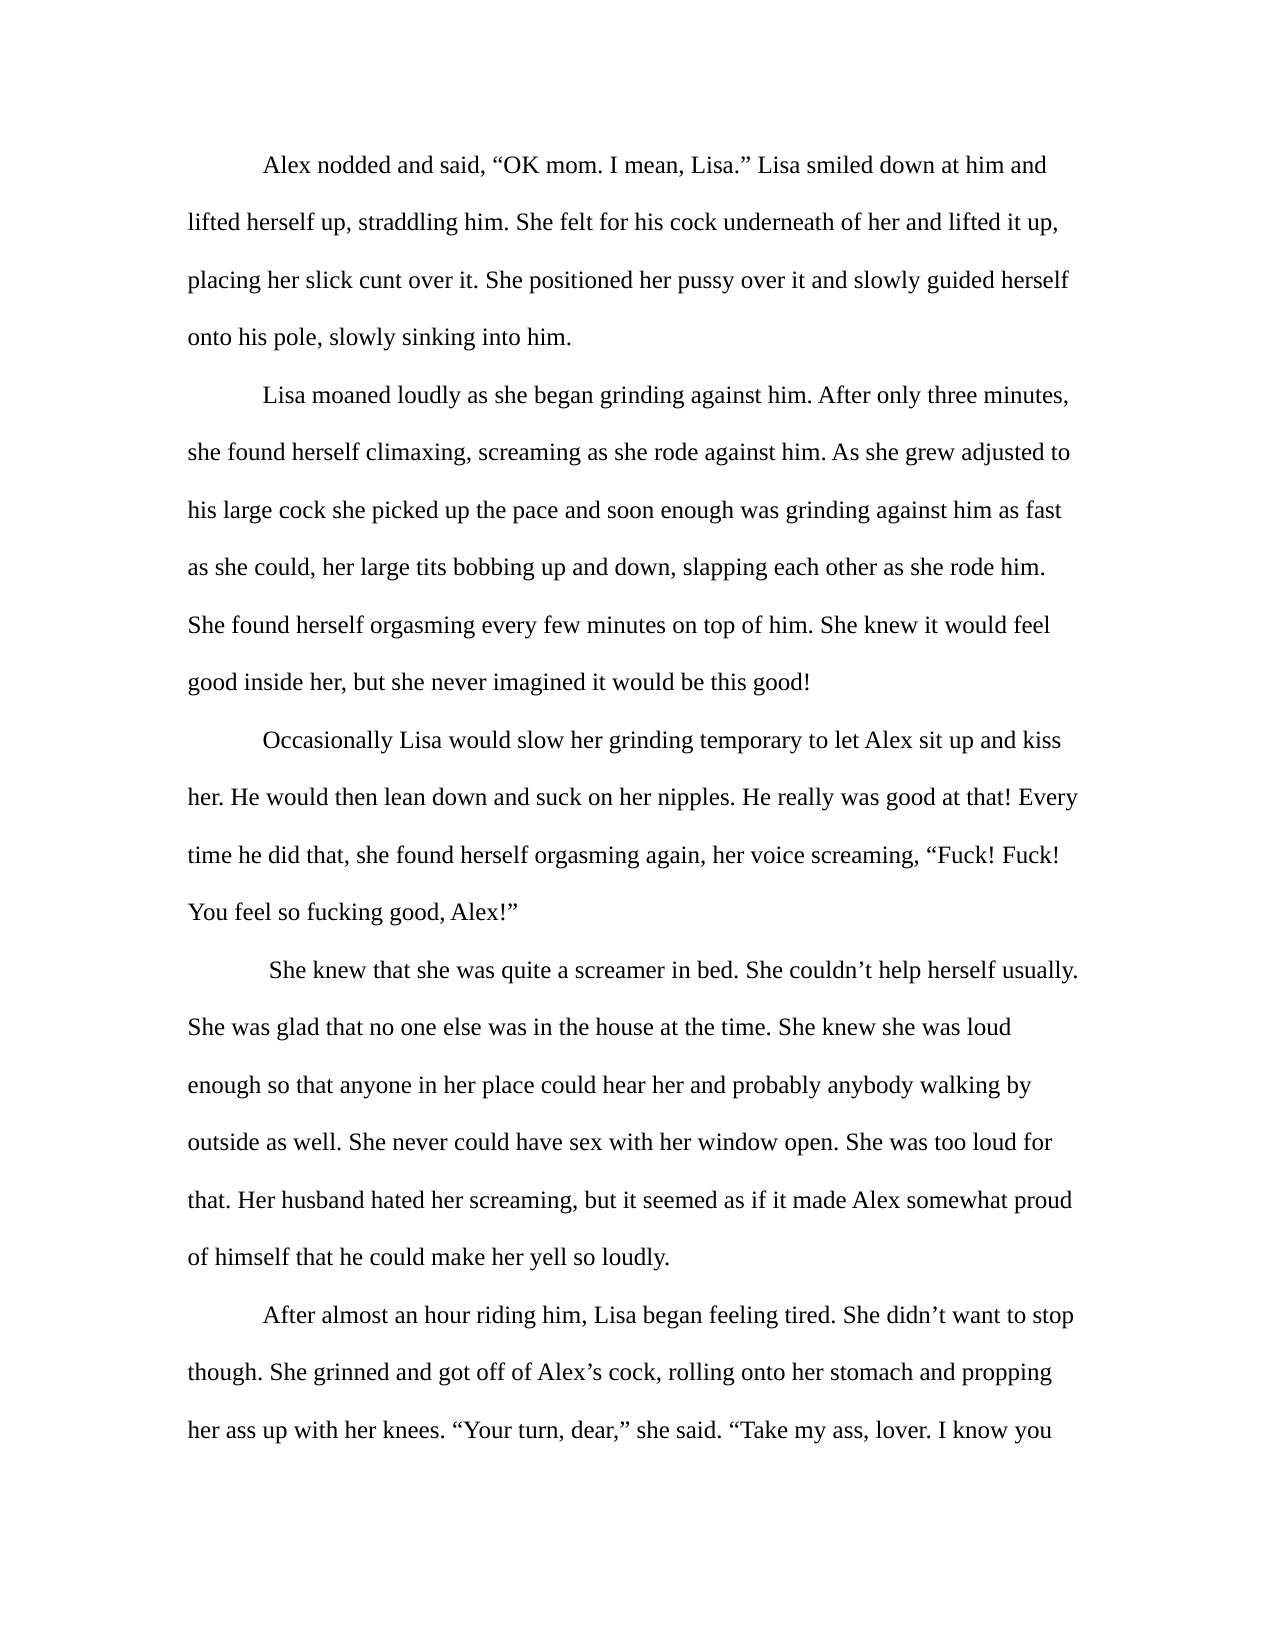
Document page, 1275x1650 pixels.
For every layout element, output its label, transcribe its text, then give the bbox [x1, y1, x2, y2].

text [187, 1300, 1087, 1444]
text Lisa moaned loudly as she began grinding against him. After only three minutes, she found herself climaxing, screaming as she rode against him. As she grew adjusted to his large cock she picked up the pace and soon enough was grinding against him as fast as she could, her large tits bobbing up and down, slapping each other as she rode him. She found herself orgasming every few minutes on top of him. She knew it would feel good inside her, but she never imagined it would be this good! [187, 380, 1087, 696]
text Occasionally Lisa would slow her grinding temporary to let Alex sit up and kiss her. He would then lean down and suck on her nipples. He really was good at that! Every time he did that, she found herself orgasming again, her voice screaming, “Fuck! Fuck! You feel so fucking good, Alex!” [187, 725, 1087, 926]
text She knew that she was quite a screamer in bed. She couldn’t help herself usually. She was glad that no one else was in the house at the time. She knew she was loud enough so that anyone in her place could hear her and probably anybody walking by outside as well. She never could have sex with her window open. She was too loud for that. Her husband hated her screaming, but it seemed as if it made Alex somewhat proud of himself that he could make her yell so loudly. [187, 955, 1087, 1271]
text Alex nodded and said, “OK mom. I mean, Lisa.” Lisa smiled down at him and lifted herself up, straddling him. She felt for his cock underneath of her and lifted it up, placing her slick cunt over it. She positioned her pussy over it and slowly guided herself onto his pole, slowly sinking into him. [187, 150, 1087, 351]
